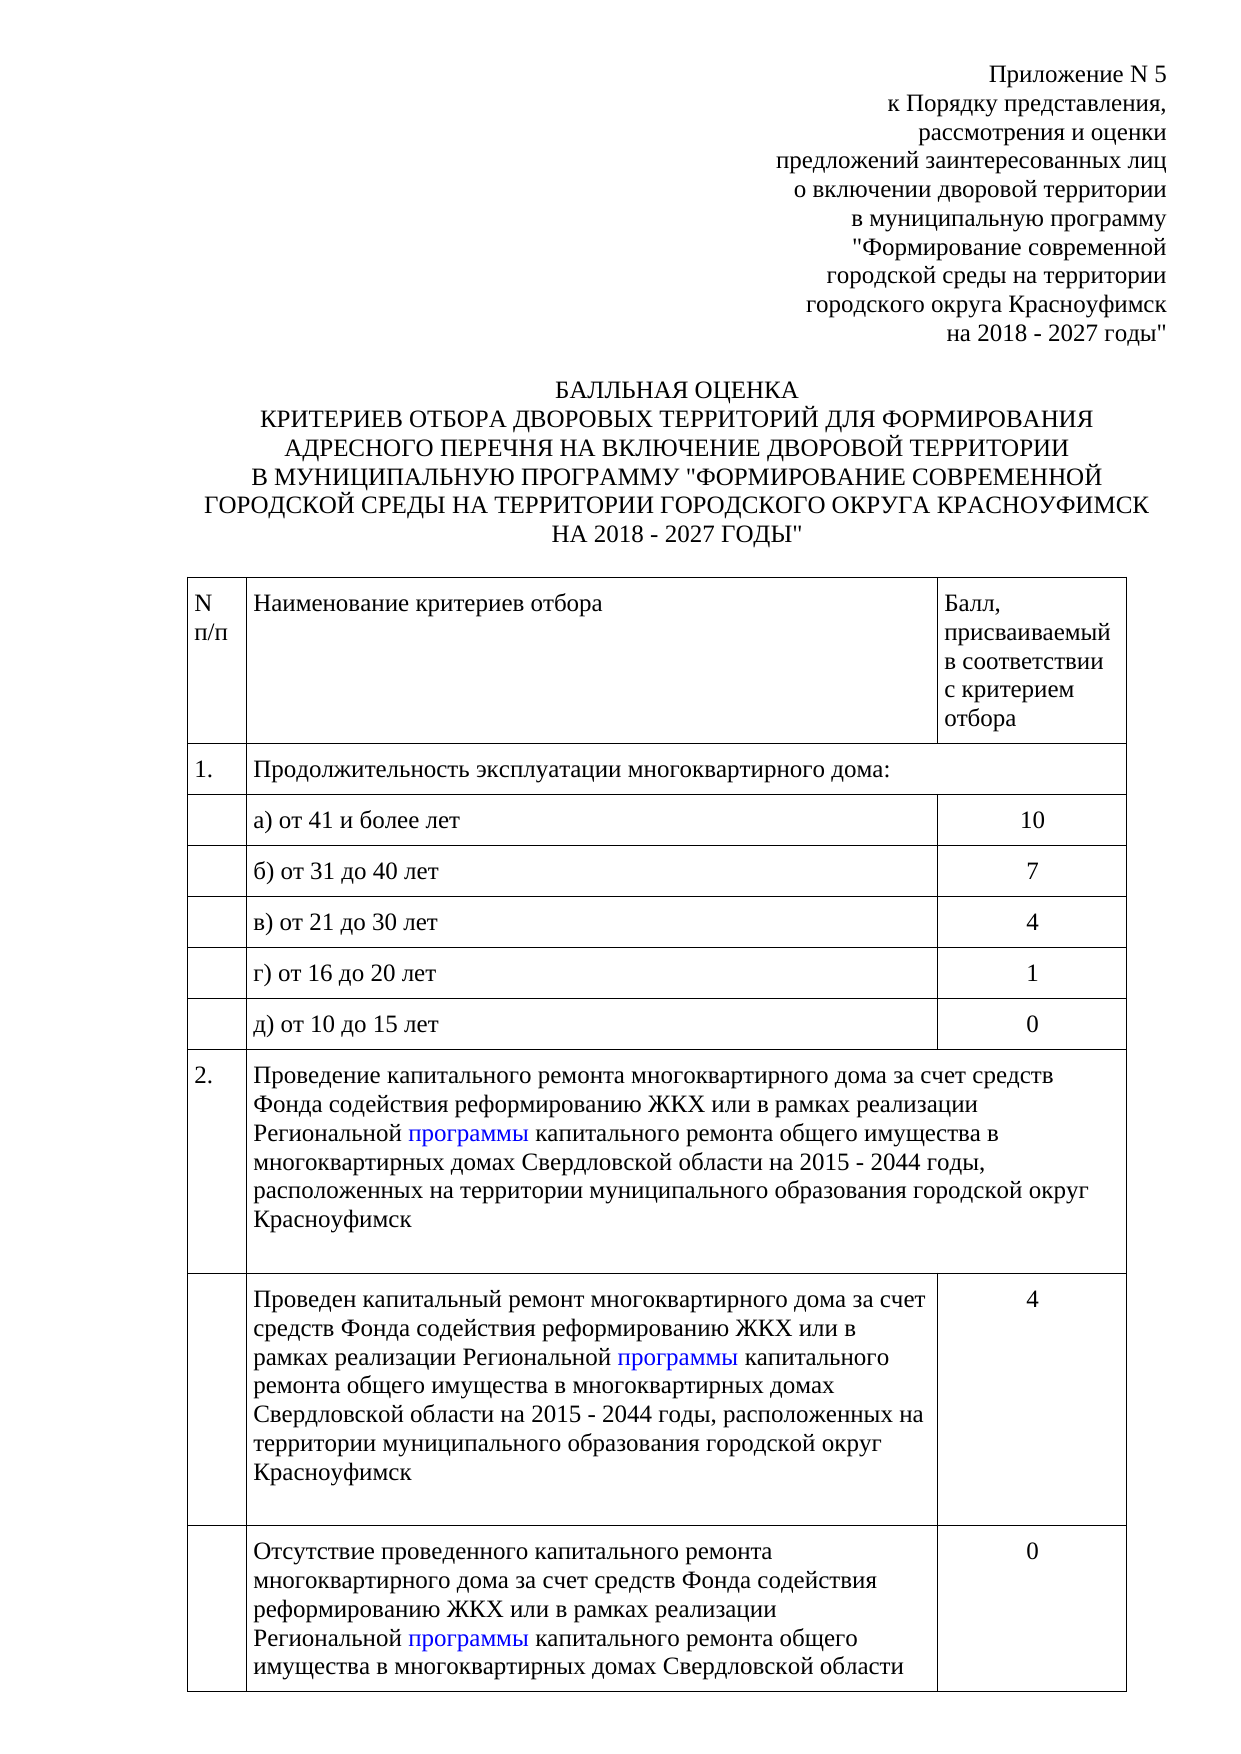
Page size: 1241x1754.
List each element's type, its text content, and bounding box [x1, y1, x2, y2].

table_cell 4 [938, 1274, 1126, 1525]
table_cell [188, 795, 246, 845]
text Приложение N 5 [187, 59, 1167, 88]
text В МУНИЦИПАЛЬНУЮ ПРОГРАММУ "ФОРМИРОВАНИЕ СОВРЕМЕННОЙ [187, 462, 1167, 490]
text в муниципальную программу [187, 203, 1167, 232]
table_cell 2. [188, 1050, 246, 1272]
table_cell Продолжительность эксплуатации многоквартирного дома: [247, 744, 1126, 794]
table_cell д) от 10 до 15 лет [247, 999, 937, 1049]
text ГОРОДСКОЙ СРЕДЫ НА ТЕРРИТОРИИ ГОРОДСКОГО ОКРУГА КРАСНОУФИМСК НА 2018 - 2027 ГОДЫ" [187, 490, 1167, 548]
text на 2018 - 2027 годы" [187, 318, 1167, 347]
table_cell 7 [938, 846, 1126, 896]
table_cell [247, 1526, 937, 1691]
table_cell [188, 846, 246, 896]
text городского округа Красноуфимск [187, 289, 1167, 318]
table_cell [188, 999, 246, 1049]
table_cell а) от 41 и более лет [247, 795, 937, 845]
table_cell Проведение капитального ремонта многоквартирного дома за счет средств Фонда содействия реформированию ЖКХ или в рамках реализации Региональной программы капитального ремонта общего имущества в многоквартирных домах Свердловской области на 2015 - 2044 годы, расположенных на территории муниципального образования городской округ Красноуфимск [247, 1050, 1126, 1272]
table_cell [188, 1274, 246, 1525]
table_cell б) от 31 до 40 лет [247, 846, 937, 896]
text о включении дворовой территории [187, 174, 1167, 203]
table_cell [188, 897, 246, 947]
table_cell 10 [938, 795, 1126, 845]
table_cell 1 [938, 948, 1126, 998]
text предложений заинтересованных лиц [187, 145, 1167, 174]
text КРИТЕРИЕВ ОТБОРА ДВОРОВЫХ ТЕРРИТОРИЙ ДЛЯ ФОРМИРОВАНИЯ [187, 404, 1167, 433]
text АДРЕСНОГО ПЕРЕЧНЯ НА ВКЛЮЧЕНИЕ ДВОРОВОЙ ТЕРРИТОРИИ [187, 433, 1167, 462]
text рассмотрения и оценки [187, 117, 1167, 145]
table_header Наименование критериев отбора [247, 578, 937, 743]
table_cell [188, 1526, 246, 1691]
text "Формирование современной [187, 232, 1167, 260]
table_cell Проведен капитальный ремонт многоквартирного дома за счет средств Фонда содействия реформированию ЖКХ или в рамках реализации Региональной программы капитального ремонта общего имущества в многоквартирных домах Свердловской области на 2015 - 2044 годы, расположенных на территории муниципального образования городской округ Красноуфимск [247, 1274, 937, 1525]
table_cell 0 [938, 1526, 1126, 1691]
table_cell [188, 948, 246, 998]
table_cell 1. [188, 744, 246, 794]
table_header N п/п [188, 578, 246, 743]
text к Порядку представления, [187, 88, 1167, 117]
table_cell 0 [938, 999, 1126, 1049]
table_header Балл, присваиваемый в соответствии с критерием отбора [938, 578, 1126, 743]
table_cell 4 [938, 897, 1126, 947]
table_cell в) от 21 до 30 лет [247, 897, 937, 947]
table_cell г) от 16 до 20 лет [247, 948, 937, 998]
text БАЛЛЬНАЯ ОЦЕНКА [187, 375, 1167, 404]
text городской среды на территории [187, 260, 1167, 289]
